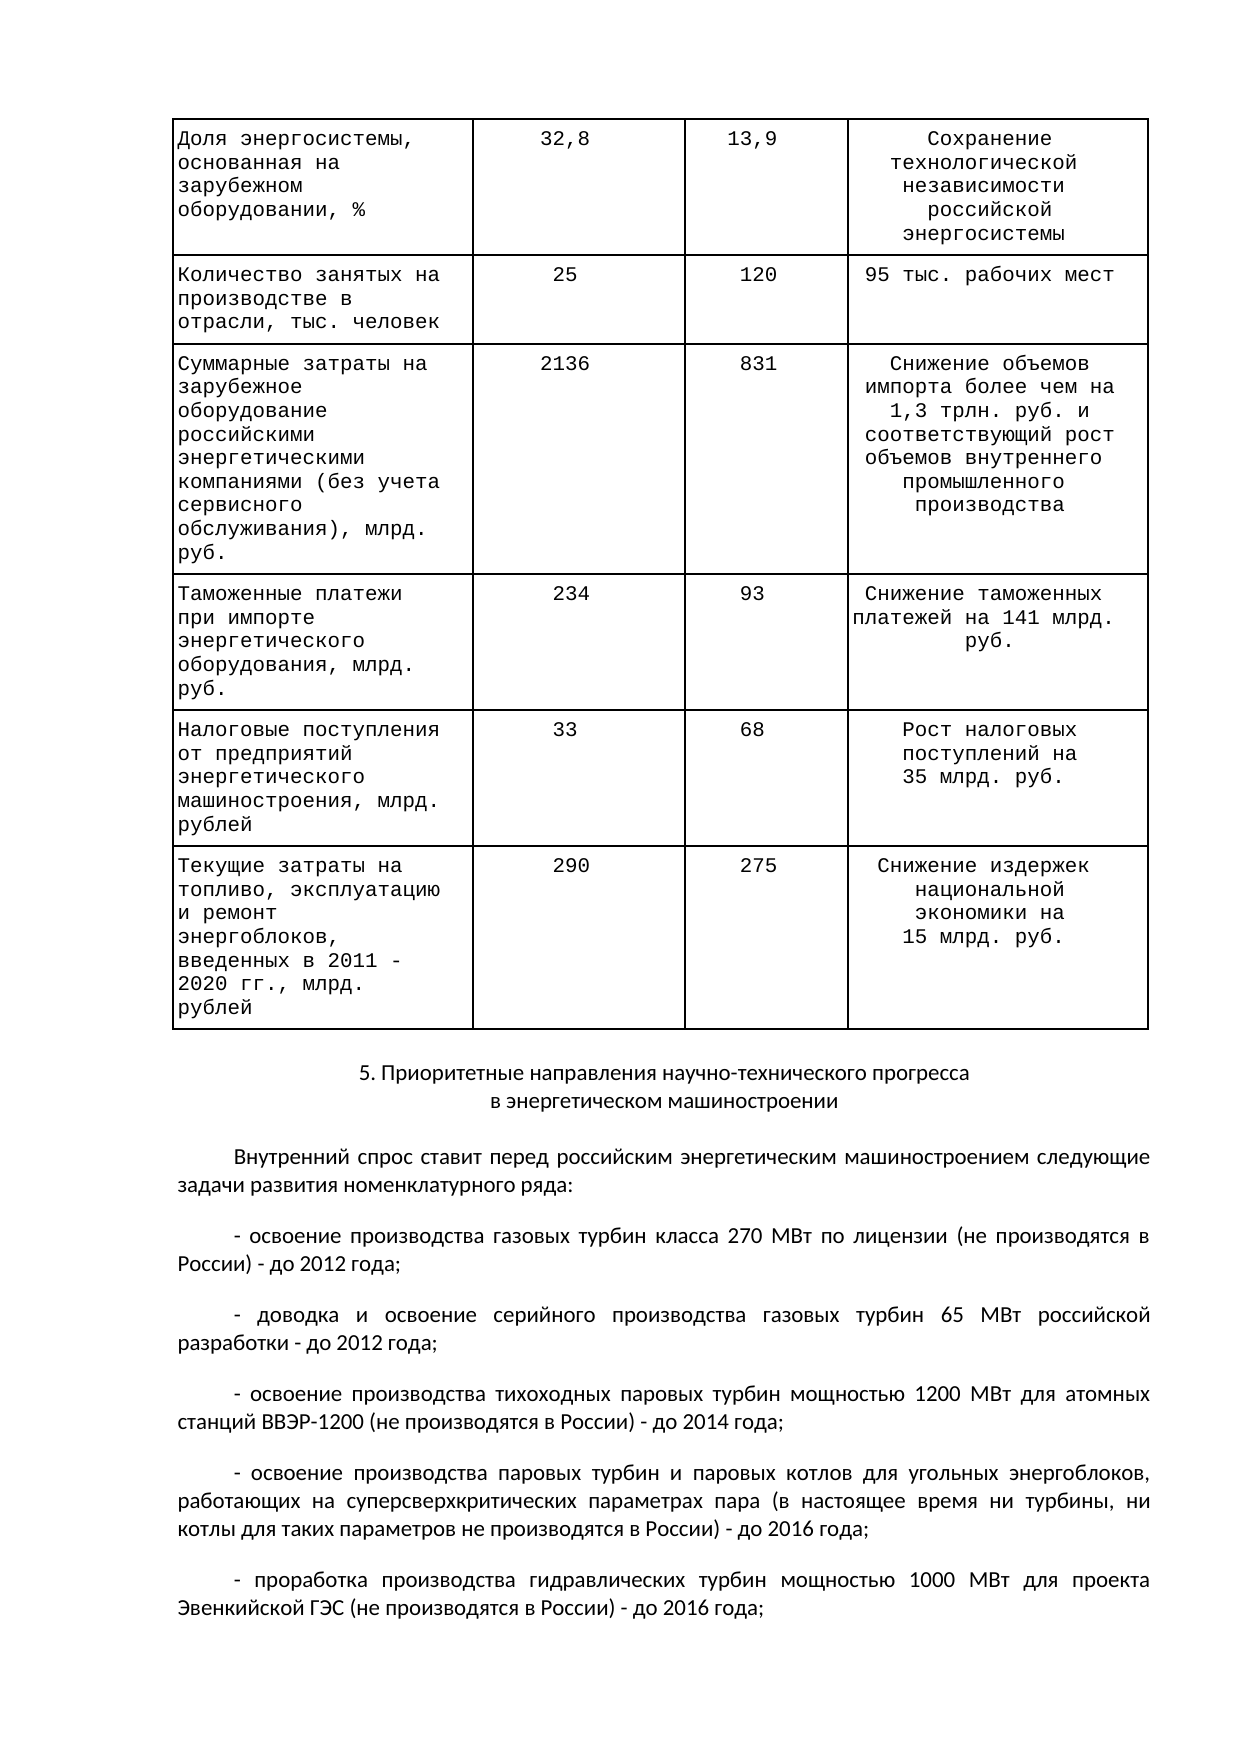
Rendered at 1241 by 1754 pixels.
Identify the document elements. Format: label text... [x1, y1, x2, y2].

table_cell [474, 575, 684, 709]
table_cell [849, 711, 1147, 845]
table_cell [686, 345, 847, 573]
text - доводка и освоение серийного производства газовых турбин 65 МВт российской разработки - до 2012 года; [177, 1300, 1152, 1356]
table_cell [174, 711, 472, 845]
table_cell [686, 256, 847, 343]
text - освоение производства газовых турбин класса 270 МВт по лицензии (не производятся в России) - до 2012 года; [177, 1221, 1152, 1277]
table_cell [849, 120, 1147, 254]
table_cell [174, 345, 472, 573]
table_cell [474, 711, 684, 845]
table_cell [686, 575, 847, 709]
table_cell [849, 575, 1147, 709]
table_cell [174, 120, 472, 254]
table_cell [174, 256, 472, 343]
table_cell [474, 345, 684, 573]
text - проработка производства гидравлических турбин мощностью 1000 МВт для проекта Эвенкийской ГЭС (не производятся в России) - до 2016 года; [177, 1565, 1152, 1621]
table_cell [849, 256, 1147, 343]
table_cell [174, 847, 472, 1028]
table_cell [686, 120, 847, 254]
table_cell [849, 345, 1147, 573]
text - освоение производства тихоходных паровых турбин мощностью 1200 МВт для атомных станций ВВЭР-1200 (не производятся в России) - до 2014 года; [177, 1379, 1152, 1435]
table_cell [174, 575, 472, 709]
text 5. Приоритетные направления научно-технического прогресса [177, 1058, 1152, 1086]
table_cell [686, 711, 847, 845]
text - освоение производства паровых турбин и паровых котлов для угольных энергоблоков, работающих на суперсверхкритических параметрах пара (в настоящее время ни турбины, ни котлы для таких параметров не производятся в России) - до 2016 года; [177, 1458, 1152, 1542]
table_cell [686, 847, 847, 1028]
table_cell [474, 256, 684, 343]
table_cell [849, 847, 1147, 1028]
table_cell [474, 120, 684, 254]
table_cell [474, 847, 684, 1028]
text Внутренний спрос ставит перед российским энергетическим машиностроением следующие задачи развития номенклатурного ряда: [177, 1142, 1152, 1198]
text в энергетическом машиностроении [177, 1086, 1152, 1114]
